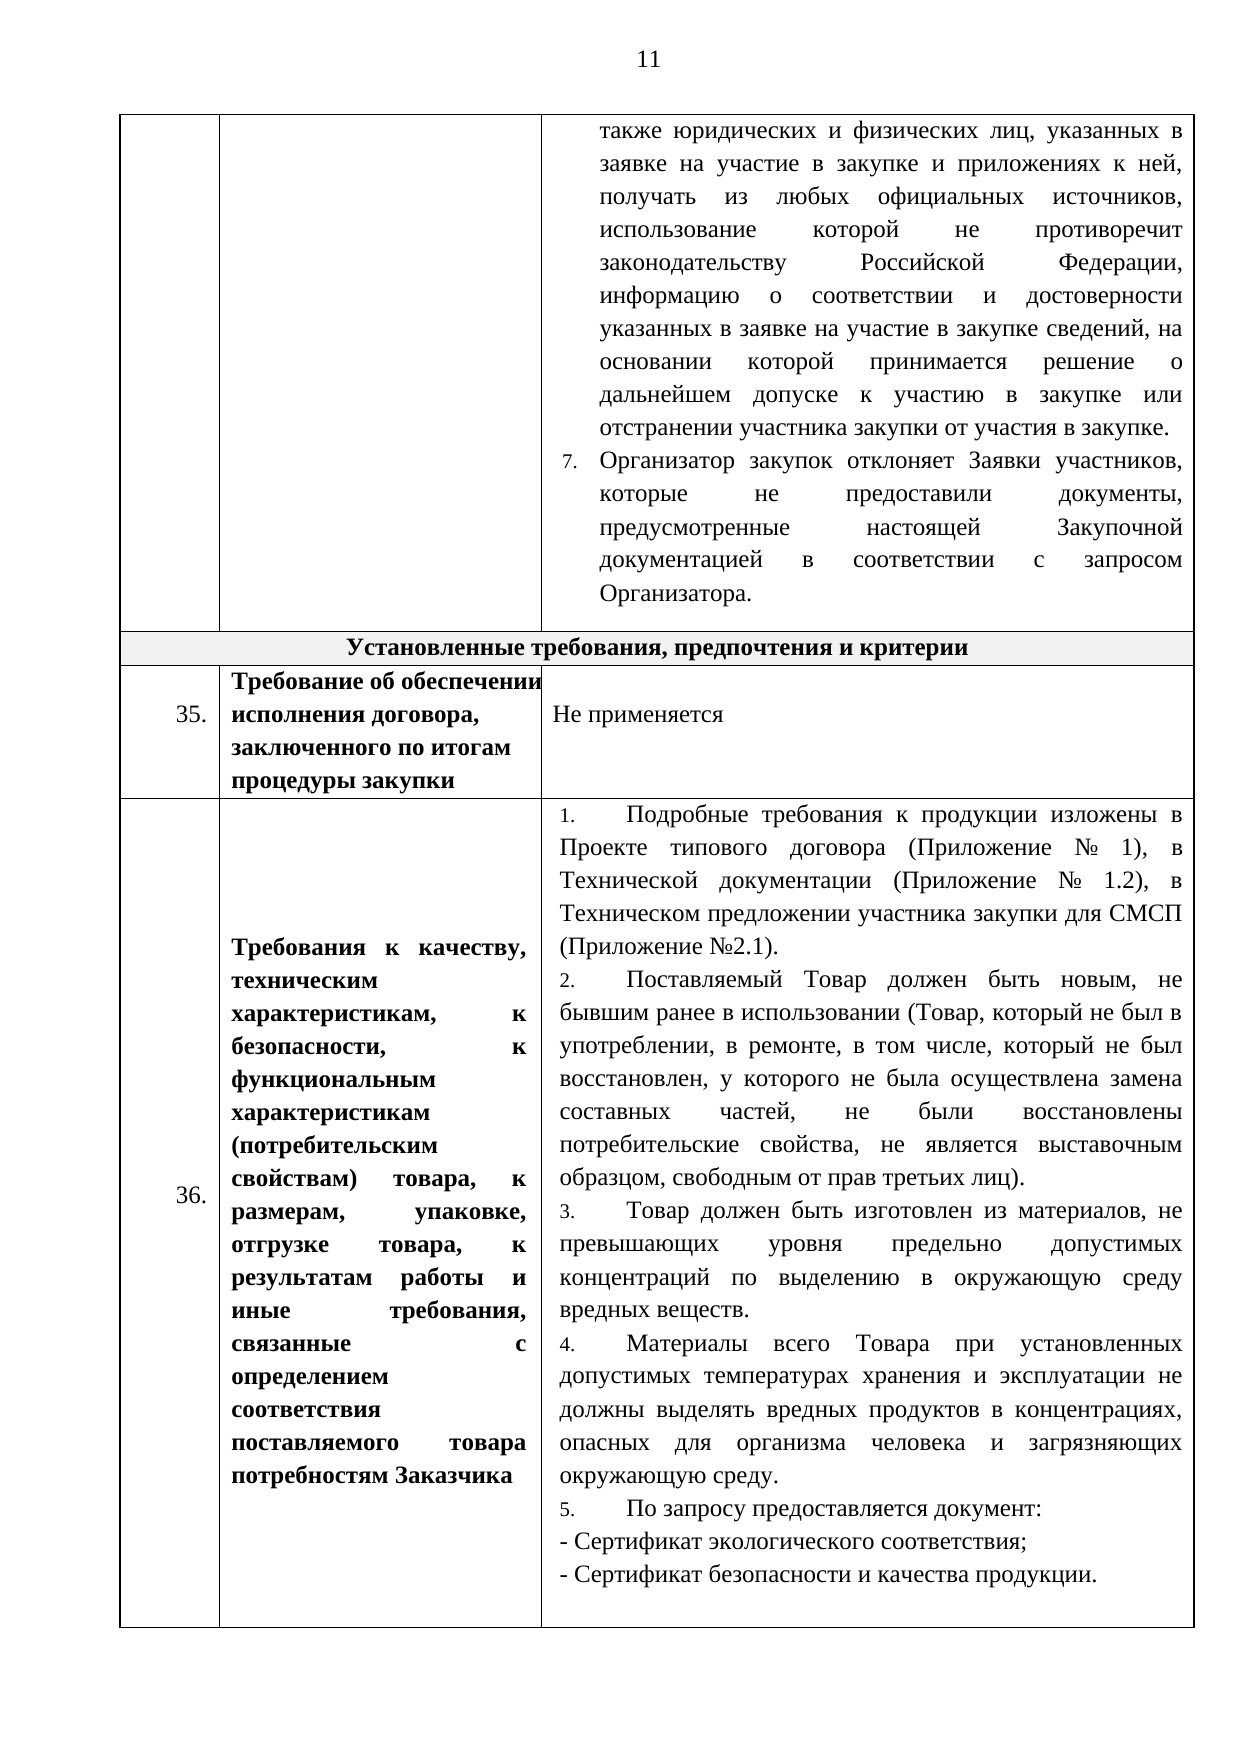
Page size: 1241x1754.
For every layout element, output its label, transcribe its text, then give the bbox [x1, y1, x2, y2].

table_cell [220, 115, 541, 631]
table_cell [121, 799, 219, 1627]
table_cell Требование об обеспечении исполнения договора, заключенного по итогам процедуры закупки [220, 666, 541, 798]
table_cell Не применяется [542, 666, 1193, 798]
table_cell [121, 115, 219, 631]
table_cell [542, 115, 1193, 631]
table_cell Требования к качеству, техническим характеристикам, к безопасности, к функциональным характеристикам (потребительским свойствам) товара, к размерам, упаковке, отгрузке товара, к результатам работы и иные требования, связанные с определением соответствия поставляемого товара потребностям Заказчика [220, 799, 541, 1627]
table_cell Подробные требования к продукции изложены в Проекте типового договора (Приложение № 1), в Технической документации (Приложение № 1.2), в Техническом предложении участника закупки для СМСП (Приложение №2.1). Поставляемый Товар должен быть новым, не бывшим ранее в использовании (Товар, который не был в употреблении, в ремонте, в том числе, который не был восстановлен, у которого не была осуществлена замена составных частей, не были восстановлены потребительские свойства, не является выставочным образцом, свободным от прав третьих лиц). Товар должен быть изготовлен из материалов, не превышающих уровня предельно допустимых концентраций по выделению в окружающую среду вредных веществ. Материалы всего Товара при установленных допустимых температурах хранения и эксплуатации не должны выделять вредных продуктов в концентрациях, опасных для организма человека и загрязняющих окружающую среду. По запросу предоставляется документ: - Сертификат экологического соответствия; - Сертификат безопасности и качества продукции. [542, 799, 1193, 1627]
table_cell [121, 666, 219, 798]
table_cell Установленные требования, предпочтения и критерии [121, 632, 1193, 665]
